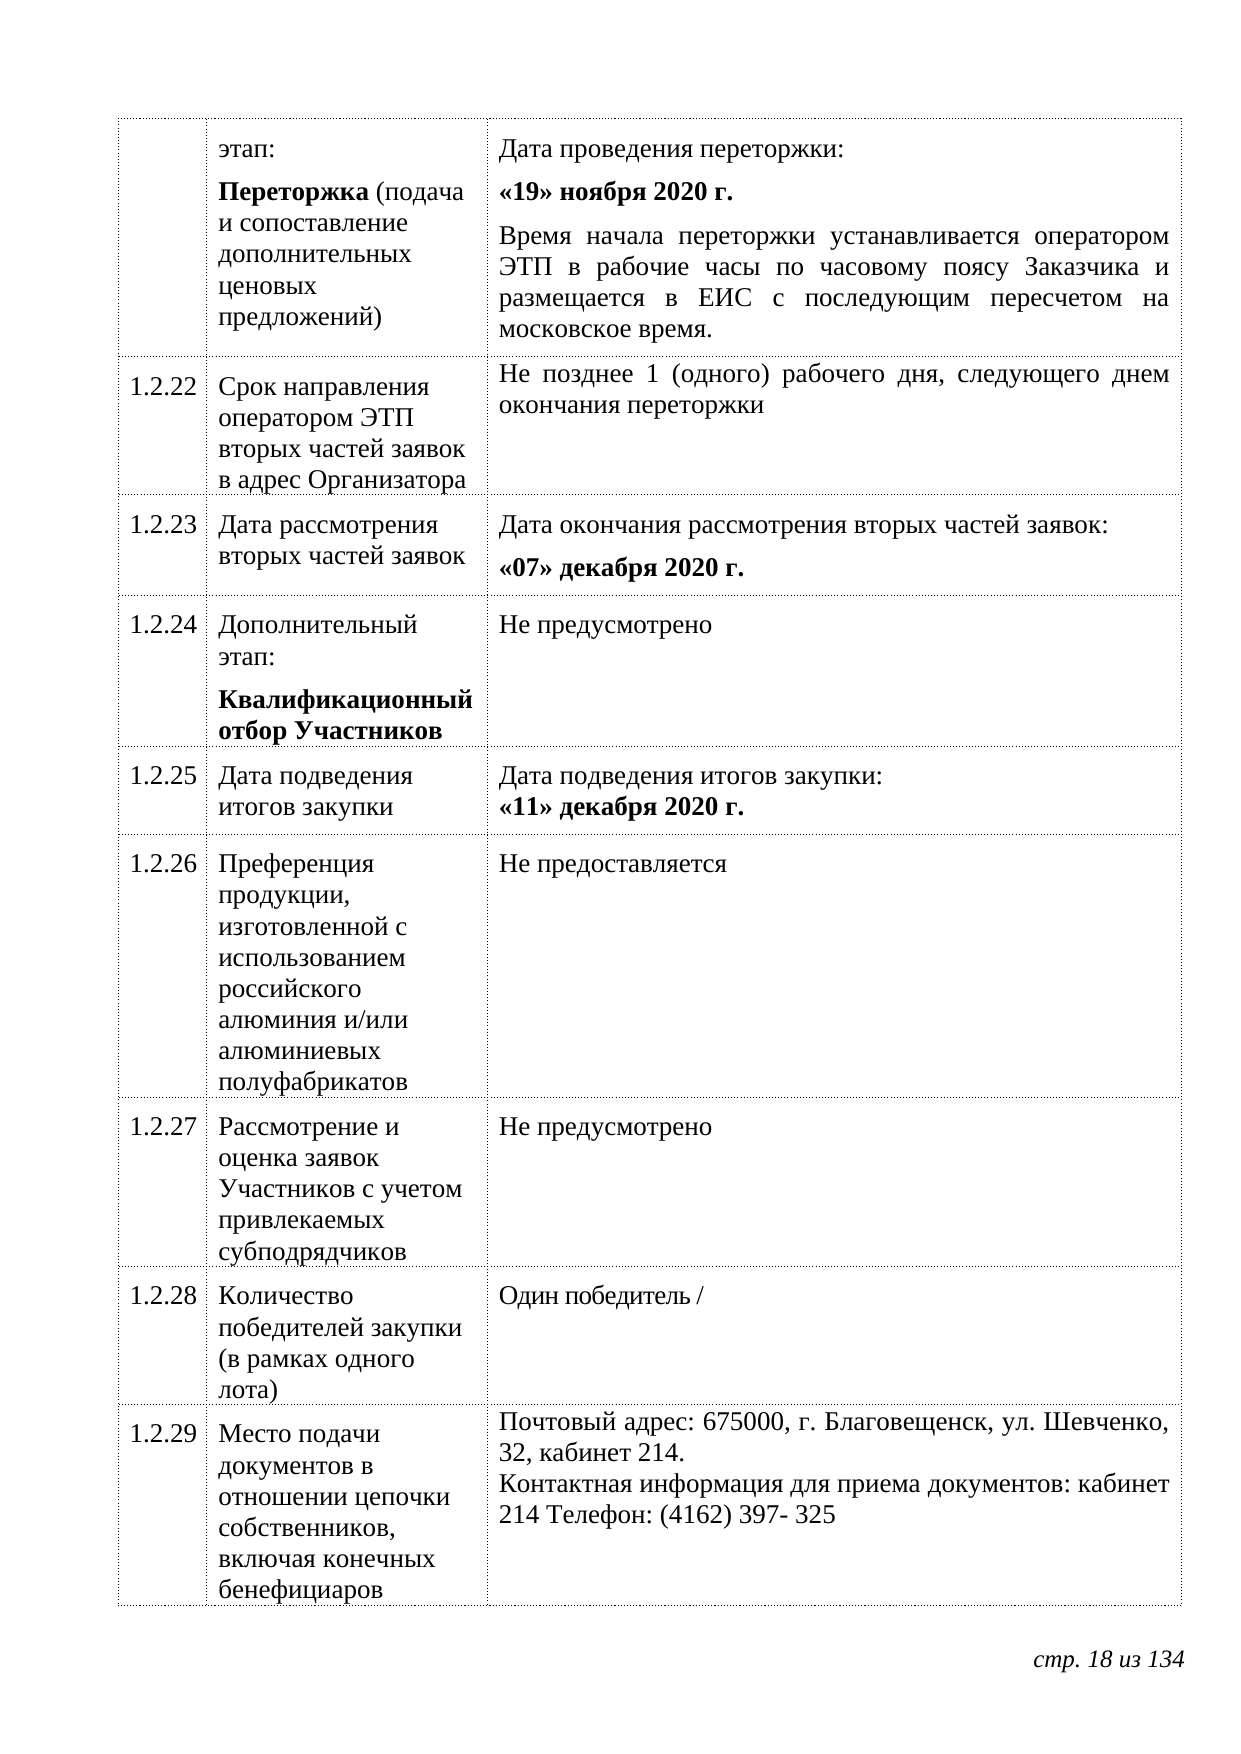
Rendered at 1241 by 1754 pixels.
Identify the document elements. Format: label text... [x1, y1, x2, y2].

table_cell Дата окончания рассмотрения вторых частей заявок: «07» декабря 2020 г. [487, 494, 1181, 595]
table_cell Не предоставляется [487, 834, 1181, 1097]
table_cell Срок направления оператором ЭТП вторых частей заявок в адрес Организатора [207, 356, 487, 494]
table_cell [118, 1404, 207, 1604]
table_cell [118, 834, 207, 1097]
table_cell Дополнительный этап: Квалификационный отбор Участников [207, 595, 487, 746]
table_cell [118, 595, 207, 746]
table_cell Не предусмотрено [487, 595, 1181, 746]
table_cell Количество победителей закупки (в рамках одного лота) [207, 1266, 487, 1404]
table_cell Дата подведения итогов закупки: «11» декабря 2020 г. [487, 746, 1181, 834]
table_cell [207, 118, 487, 356]
table_cell [118, 1266, 207, 1404]
table_cell Преференция продукции, изготовленной с использованием российского алюминия и/или алюминиевых полуфабрикатов [207, 834, 487, 1097]
table_cell [118, 118, 207, 356]
table_cell Дата подведения итогов закупки [207, 746, 487, 834]
table_cell Почтовый адрес: 675000, г. Благовещенск, ул. Шевченко, 32, кабинет 214. Контактная информация для приема документов: кабинет 214 Телефон: (4162) 397- 325 [487, 1404, 1181, 1604]
table_cell Не предусмотрено [487, 1097, 1181, 1266]
table_cell Рассмотрение и оценка заявок Участников с учетом привлекаемых субподрядчиков [207, 1097, 487, 1266]
table_cell [118, 494, 207, 595]
table_cell [118, 746, 207, 834]
table_cell Не позднее 1 (одного) рабочего дня, следующего днем окончания переторжки [487, 356, 1181, 494]
table_cell Дата рассмотрения вторых частей заявок [207, 494, 487, 595]
table_cell [118, 1097, 207, 1266]
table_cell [487, 118, 1181, 356]
table_cell [118, 356, 207, 494]
table_cell Один победитель / [487, 1266, 1181, 1404]
table_cell Место подачи документов в отношении цепочки собственников, включая конечных бенефициаров [207, 1404, 487, 1604]
